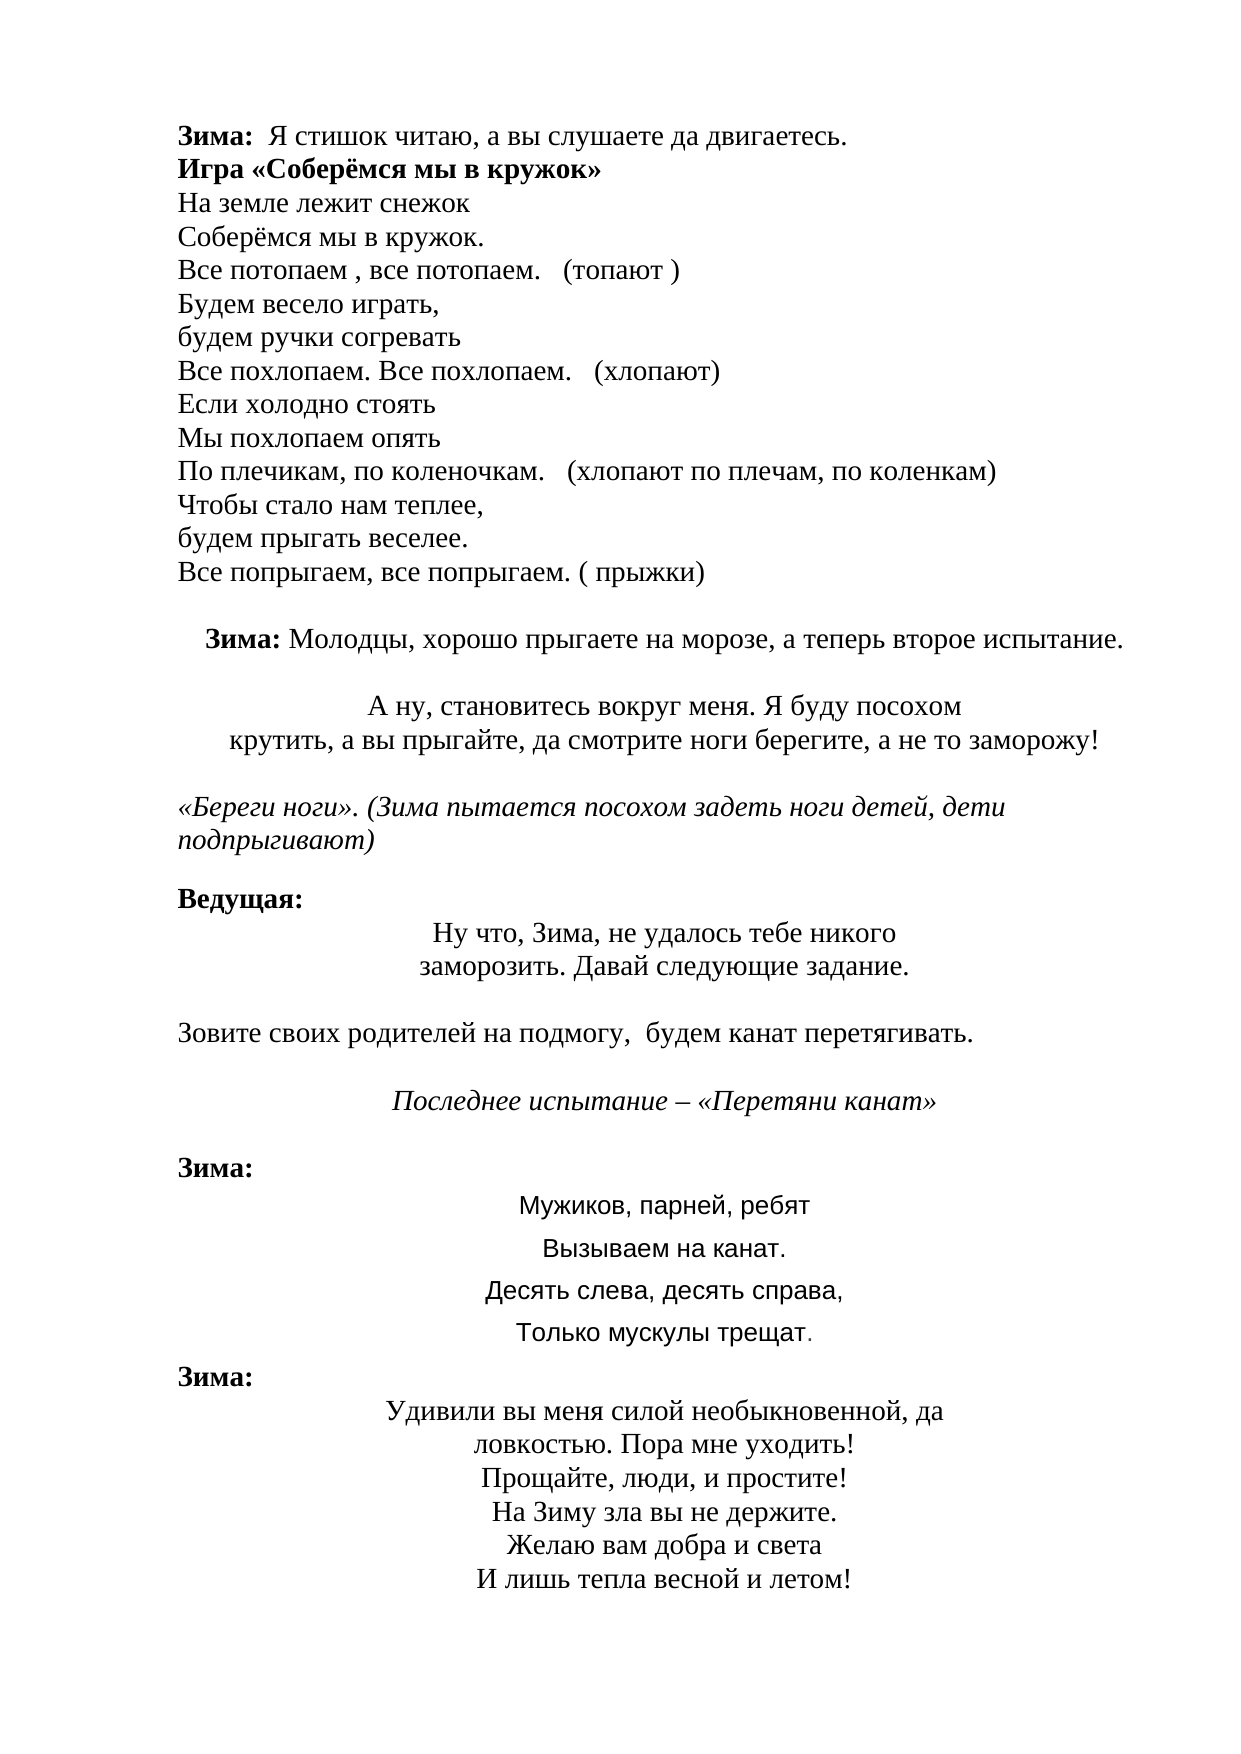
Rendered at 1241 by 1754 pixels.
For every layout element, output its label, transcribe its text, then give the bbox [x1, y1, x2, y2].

text Мы похлопаем опять [177, 420, 1152, 453]
text Игра «Соберёмся мы в кружок» [177, 152, 1152, 185]
text Зима: Молодцы, хорошо прыгаете на морозе, а теперь второе испытание. [177, 621, 1152, 655]
text На земле лежит снежок [177, 185, 1152, 219]
text Ну что, Зима, не удалось тебе никого [177, 915, 1152, 948]
text Только мускулы трещат. [177, 1317, 1152, 1347]
text Десять слева, десять справа, [177, 1275, 1152, 1305]
text Прощайте, люди, и простите! [177, 1460, 1152, 1494]
text Если холодно стоять [177, 386, 1152, 420]
text Зовите своих родителей на подмогу, будем канат перетягивать. [177, 1016, 1152, 1049]
text крутить, а вы прыгайте, да смотрите ноги берегите, а не то заморожу! [177, 722, 1152, 755]
text будем ручки согревать [177, 319, 1152, 353]
text Будем весело играть, [177, 286, 1152, 319]
text будем прыгать веселее. [177, 521, 1152, 554]
text Последнее испытание – «Перетяни канат» [177, 1083, 1152, 1116]
text Вызываем на канат. [177, 1233, 1152, 1263]
text На Зиму зла вы не держите. [177, 1494, 1152, 1527]
text ловкостью. Пора мне уходить! [177, 1427, 1152, 1460]
text Соберёмся мы в кружок. [177, 219, 1152, 252]
text Удивили вы меня силой необыкновенной, да [177, 1393, 1152, 1427]
text Зима: [177, 1359, 1152, 1393]
text Мужиков, парней, ребят [177, 1190, 1152, 1220]
text заморозить. Давай следующие задание. [177, 948, 1152, 982]
text Зима: Я стишок читаю, а вы слушаете да двигаетесь. [177, 118, 1152, 152]
text Все попрыгаем, все попрыгаем. ( прыжки) [177, 554, 1152, 588]
text Ведущая: [177, 881, 1152, 915]
text «Береги ноги». (Зима пытается посохом задеть ноги детей, дети подпрыгивают) [177, 789, 1152, 856]
text И лишь тепла весной и летом! [177, 1561, 1152, 1594]
text Желаю вам добра и света [177, 1527, 1152, 1561]
text Чтобы стало нам теплее, [177, 487, 1152, 521]
text Все потопаем , все потопаем. (топают ) [177, 252, 1152, 286]
text Все похлопаем. Все похлопаем. (хлопают) [177, 353, 1152, 386]
text А ну, становитесь вокруг меня. Я буду посохом [177, 688, 1152, 722]
text По плечикам, по коленочкам. (хлопают по плечам, по коленкам) [177, 453, 1152, 487]
text Зима: [177, 1150, 1152, 1183]
